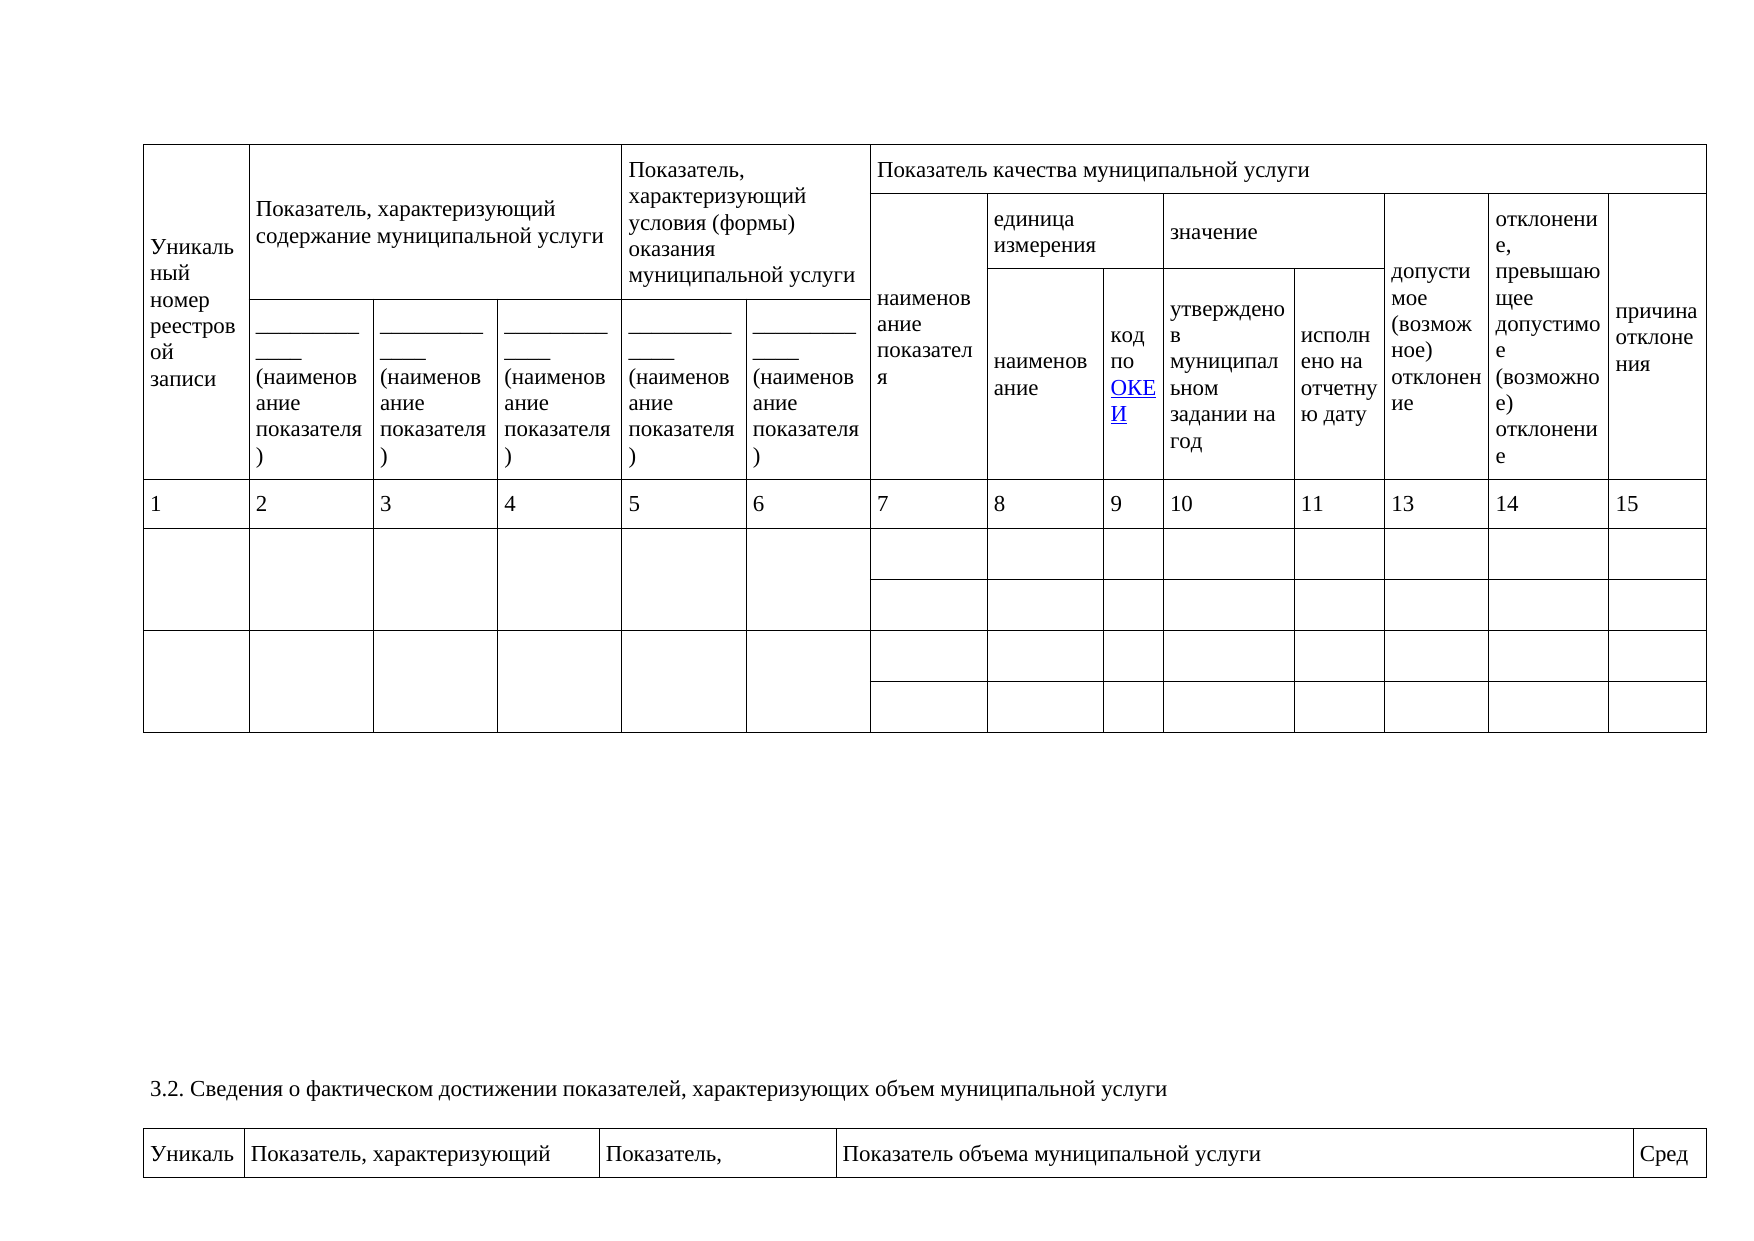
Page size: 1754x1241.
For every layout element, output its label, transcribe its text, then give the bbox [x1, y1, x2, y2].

table_cell [1164, 682, 1294, 732]
table_cell [250, 631, 373, 732]
table_cell [1609, 682, 1706, 732]
table_header Показатель, характеризующий содержание муниципальной услуги [250, 145, 621, 298]
table_cell 13 [1385, 480, 1488, 527]
table_cell допустимое (возможное) отклонение [1385, 194, 1488, 479]
table_cell причина отклонения [1609, 194, 1706, 479]
table_cell [622, 529, 746, 629]
table_cell 14 [1489, 480, 1608, 527]
table_cell 4 [498, 480, 621, 527]
table_cell [1164, 529, 1294, 578]
table_cell 1 [144, 480, 249, 527]
table_cell [1489, 631, 1608, 681]
table_cell [1385, 529, 1488, 578]
table_cell [747, 631, 870, 732]
table_cell [1104, 580, 1163, 629]
table_cell [250, 529, 373, 629]
table_header Уникальный номер реестровой записи [144, 145, 249, 479]
table_cell [1609, 529, 1706, 578]
table_cell 11 [1295, 480, 1384, 527]
table_cell [1104, 529, 1163, 578]
table_cell 2 [250, 480, 373, 527]
table_cell [871, 529, 987, 578]
table_cell [988, 631, 1103, 681]
table_cell [1385, 682, 1488, 732]
table_header Показатель объема муниципальной услуги [837, 1129, 1633, 1177]
table_cell _____________ (наименование показателя) [747, 300, 870, 479]
table_cell [871, 631, 987, 681]
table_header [245, 1129, 599, 1177]
table_cell [871, 682, 987, 732]
table_cell [988, 682, 1103, 732]
table_cell 5 [622, 480, 746, 527]
table_cell _____________ (наименование показателя) [498, 300, 621, 479]
table_cell [1295, 631, 1384, 681]
table_cell [1295, 682, 1384, 732]
table_cell 9 [1104, 480, 1163, 527]
table_header Показатель качества муниципальной услуги [871, 145, 1706, 193]
table_cell утверждено в муниципальном задании на год [1164, 269, 1294, 479]
table_cell значение [1164, 194, 1384, 268]
table_cell 7 [871, 480, 987, 527]
table_cell [1104, 682, 1163, 732]
table_cell исполнено на отчетную дату [1295, 269, 1384, 479]
table_cell единица измерения [988, 194, 1163, 268]
table_cell [1609, 631, 1706, 681]
table_cell отклонение, превышающее допустимое (возможное) отклонение [1489, 194, 1608, 479]
table_cell 3 [374, 480, 497, 527]
text 3.2. Сведения о фактическом достижении показателей, характеризующих объем муниципальной услуги [150, 1075, 1713, 1102]
table_cell 8 [988, 480, 1103, 527]
table_cell наименование [988, 269, 1103, 479]
table_cell _____________ (наименование показателя) [622, 300, 746, 479]
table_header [144, 1129, 244, 1177]
table_cell [374, 631, 497, 732]
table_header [600, 1129, 836, 1177]
table_cell 10 [1164, 480, 1294, 527]
table_cell [1295, 529, 1384, 578]
table_cell [1164, 631, 1294, 681]
table_cell наименование показателя [871, 194, 987, 479]
table_cell [498, 631, 621, 732]
table_cell 15 [1609, 480, 1706, 527]
table_cell [871, 580, 987, 629]
table_cell код по ОКЕИ [1104, 269, 1163, 479]
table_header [1634, 1129, 1706, 1177]
table_cell [1489, 580, 1608, 629]
table_cell [1104, 631, 1163, 681]
table_cell [1489, 682, 1608, 732]
table_cell 6 [747, 480, 870, 527]
table_cell [747, 529, 870, 629]
table_cell [622, 631, 746, 732]
table_header Показатель, характеризующий условия (формы) оказания муниципальной услуги [622, 145, 870, 298]
table_cell _____________ (наименование показателя) [250, 300, 373, 479]
table_cell [498, 529, 621, 629]
table_cell [1489, 529, 1608, 578]
table_cell [144, 631, 249, 732]
table_cell _____________ (наименование показателя) [374, 300, 497, 479]
table_cell [144, 529, 249, 629]
table_cell [988, 529, 1103, 578]
table_cell [1609, 580, 1706, 629]
table_cell [1295, 580, 1384, 629]
table_cell [1385, 580, 1488, 629]
table_cell [1164, 580, 1294, 629]
table_cell [374, 529, 497, 629]
table_cell [1385, 631, 1488, 681]
table_cell [988, 580, 1103, 629]
